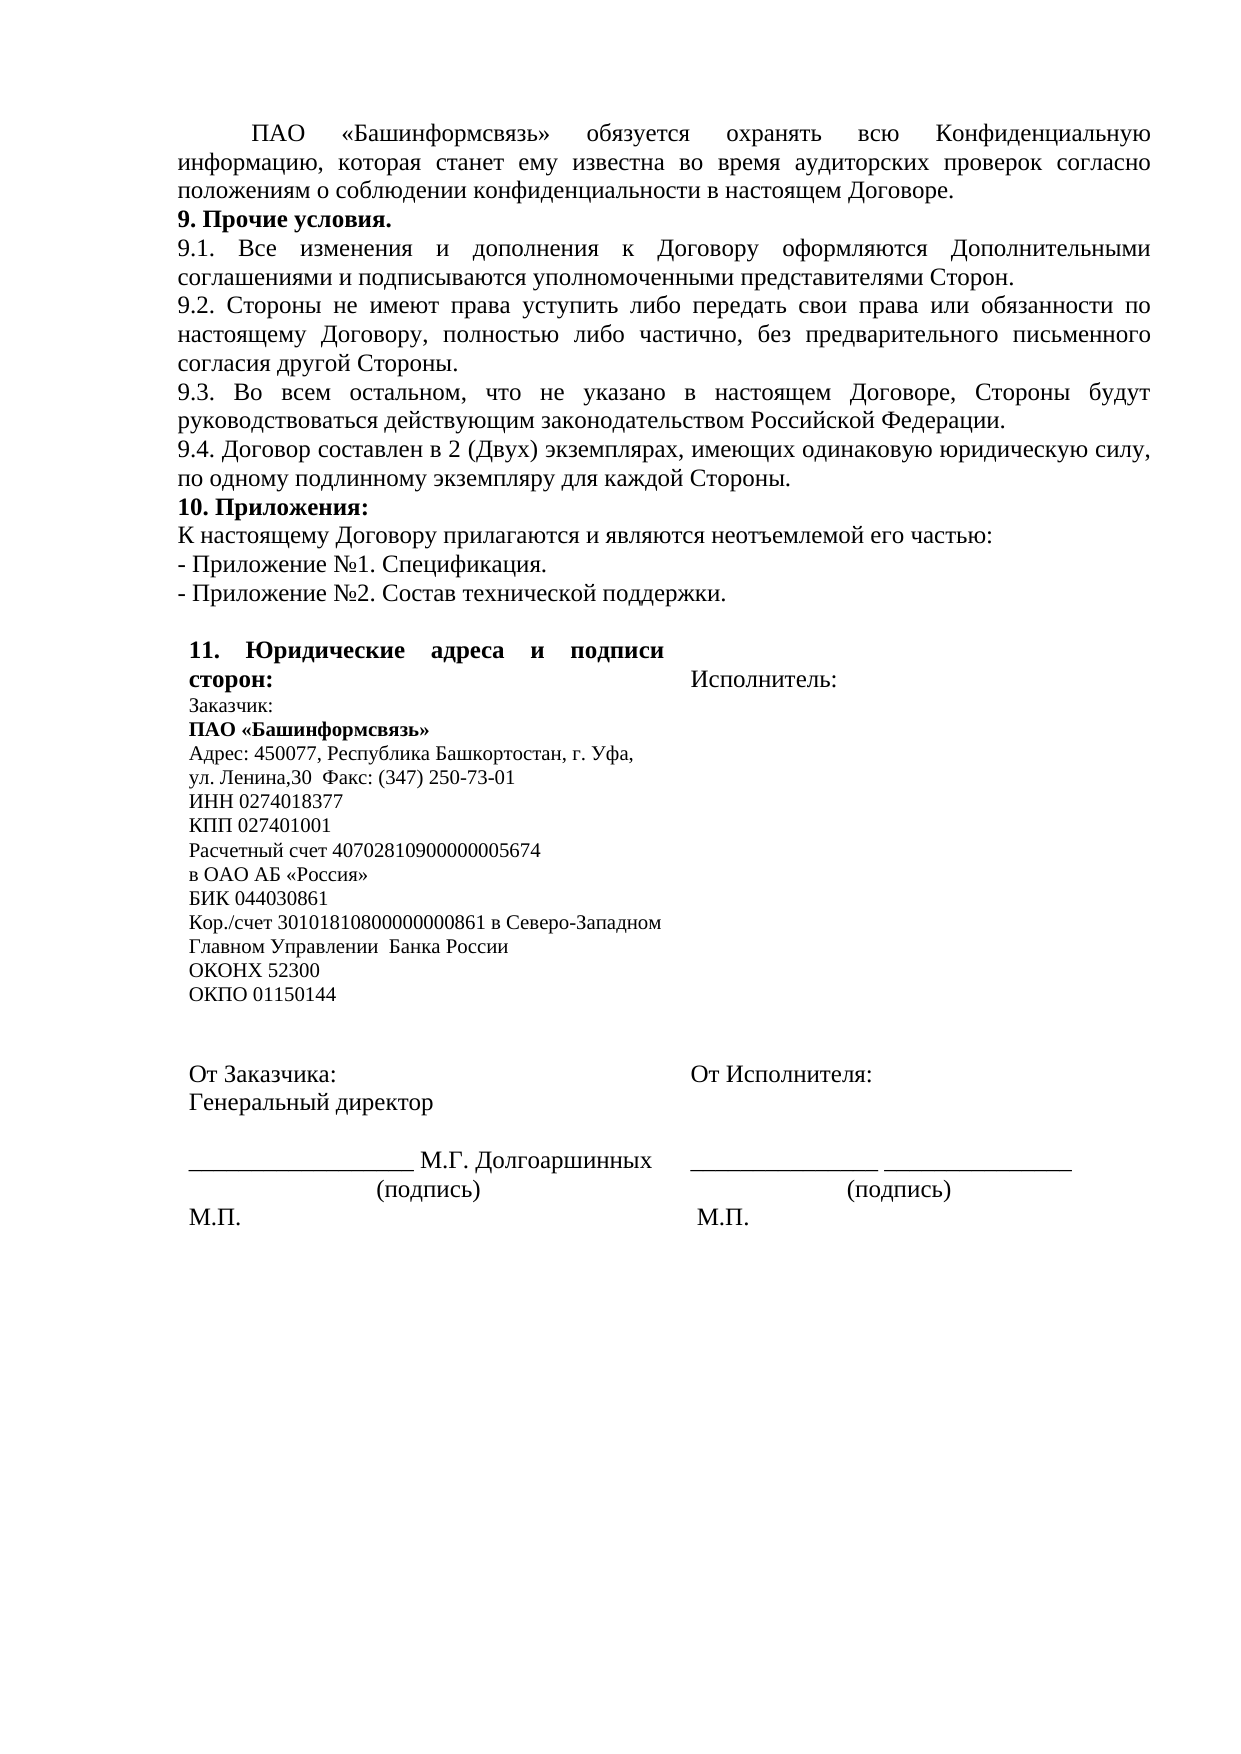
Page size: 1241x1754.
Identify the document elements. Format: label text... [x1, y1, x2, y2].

table_header 11. Юридические адреса и подписи сторон: Заказчик: ПАО «Башинформсвязь» Адрес: 450077, Республика Башкортостан, г. Уфа, ул. Ленина,30 Факс: (347) 250-73-01 ИНН 0274018377 КПП 027401001 Расчетный счет 40702810900000005674 в ОАО АБ «Россия» БИК 044030861 Кор./счет 30101810800000000861 в Северо-Западном Главном Управлении Банка России ОКОНХ 52300 ОКПО 01150144 [177, 636, 676, 1059]
text 9.4. Договор составлен в 2 (Двух) экземплярах, имеющих одинаковую юридическую силу, по одному подлинному экземпляру для каждой Стороны. [177, 434, 1152, 492]
table_cell От Исполнителя: [676, 1059, 1192, 1145]
text 10. Приложения: [177, 492, 1152, 521]
text 9.1. Все изменения и дополнения к Договору оформляются Дополнительными соглашениями и подписываются уполномоченными представителями Сторон. [177, 233, 1152, 291]
text 9.2. Стороны не имеют права уступить либо передать свои права или обязанности по настоящему Договору, полностью либо частично, без предварительного письменного согласия другой Стороны. [177, 291, 1152, 377]
text - Приложение №1. Спецификация. [177, 549, 1152, 578]
table_cell _______________ _______________ (подпись) М.П. [676, 1145, 1192, 1231]
table_cell __________________ М.Г. Долгоаршинных (подпись) М.П. [177, 1145, 676, 1231]
table_cell От Заказчика: Генеральный директор [177, 1059, 676, 1145]
text ПАО «Башинформсвязь» обязуется охранять всю Конфиденциальную информацию, которая станет ему известна во время аудиторских проверок согласно положениям о соблюдении конфиденциальности в настоящем Договоре. [177, 118, 1152, 204]
table_header Исполнитель: [676, 636, 1192, 1059]
text 9.3. Во всем остальном, что не указано в настоящем Договоре, Стороны будут руководствоваться действующим законодательством Российской Федерации. [177, 377, 1152, 434]
text 9. Прочие условия. [177, 204, 1152, 233]
text К настоящему Договору прилагаются и являются неотъемлемой его частью: [177, 521, 1152, 549]
text - Приложение №2. Состав технической поддержки. [177, 578, 1152, 607]
